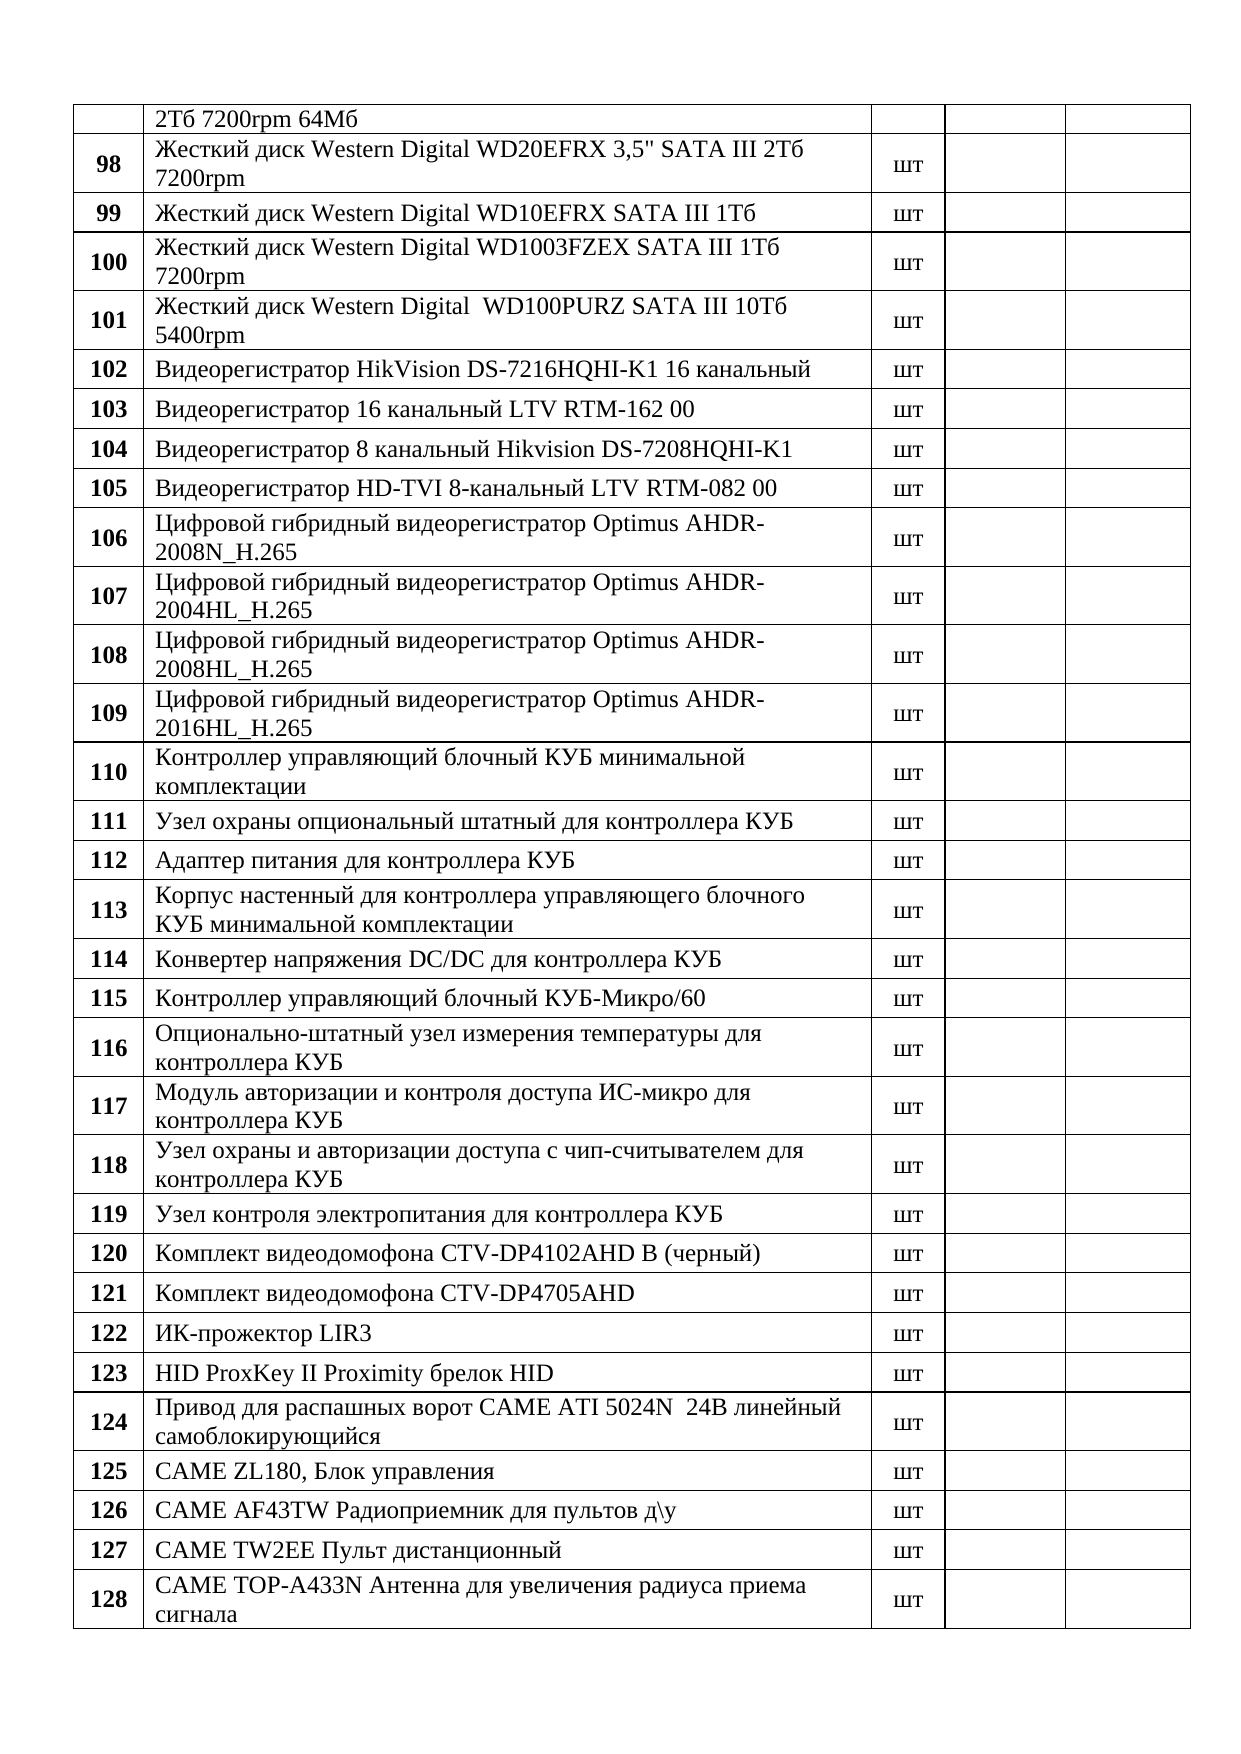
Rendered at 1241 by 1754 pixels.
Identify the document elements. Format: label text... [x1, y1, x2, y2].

table_cell шт [872, 1393, 944, 1450]
table_cell Комплект видеодомофона CTV-DP4102AHD B (черный) [144, 1234, 871, 1272]
table_cell Модуль авторизации и контроля доступа ИС-микро для контроллера КУБ [144, 1077, 871, 1134]
table_cell [1066, 1194, 1190, 1233]
table_cell шт [872, 1491, 944, 1529]
table_cell [1066, 1530, 1190, 1569]
table_cell Узел контроля электропитания для контроллера КУБ [144, 1194, 871, 1233]
table_cell шт [872, 1530, 944, 1569]
table_cell [1066, 193, 1190, 231]
table_cell [946, 1234, 1065, 1272]
table_cell [1066, 508, 1190, 566]
table_cell [1066, 743, 1190, 800]
table_cell CAME TW2EE Пульт дистанционный [144, 1530, 871, 1569]
table_cell шт [872, 939, 944, 978]
table_cell 114 [74, 939, 143, 978]
table_cell 123 [74, 1353, 143, 1391]
table_cell [1066, 979, 1190, 1017]
table_cell Конвертер напряжения DC/DC для контроллера КУБ [144, 939, 871, 978]
table_cell 103 [74, 389, 143, 428]
table_cell 118 [74, 1135, 143, 1193]
table_cell [1066, 291, 1190, 348]
table_cell 110 [74, 743, 143, 800]
table_cell 115 [74, 979, 143, 1017]
table_cell 125 [74, 1451, 143, 1489]
table_cell [1066, 233, 1190, 290]
table_cell шт [872, 567, 944, 624]
table_cell [1066, 105, 1190, 133]
table_cell шт [872, 1194, 944, 1233]
table_cell [946, 1077, 1065, 1134]
table_cell [946, 1393, 1065, 1450]
table_cell 105 [74, 469, 143, 507]
table_cell 127 [74, 1530, 143, 1569]
table_cell шт [872, 429, 944, 468]
table_cell Контроллер управляющий блочный КУБ-Микро/60 [144, 979, 871, 1017]
table_cell 102 [74, 350, 143, 388]
table_cell [946, 469, 1065, 507]
table_cell [1066, 1491, 1190, 1529]
table_cell 121 [74, 1273, 143, 1312]
table_cell шт [872, 389, 944, 428]
table_cell 120 [74, 1234, 143, 1272]
table_cell шт [872, 625, 944, 683]
table_cell шт [872, 979, 944, 1017]
table_cell [1066, 567, 1190, 624]
table_cell HID ProxKey II Proximity брелок HID [144, 1353, 871, 1391]
table_cell [1066, 1313, 1190, 1352]
table_cell [946, 193, 1065, 231]
table_cell [1066, 1451, 1190, 1489]
table_cell [1066, 1353, 1190, 1391]
table_cell [946, 1353, 1065, 1391]
table_cell шт [872, 1353, 944, 1391]
table_cell Жесткий диск Western Digital WD100PURZ SATA III 10Тб 5400rpm [144, 291, 871, 348]
table_cell [946, 1313, 1065, 1352]
table_cell [946, 1491, 1065, 1529]
table_cell шт [872, 801, 944, 840]
table_cell 116 [74, 1018, 143, 1076]
table_cell 100 [74, 233, 143, 290]
table_cell [946, 233, 1065, 290]
table_cell шт [872, 1234, 944, 1272]
table_cell шт [872, 743, 944, 800]
table_cell [946, 684, 1065, 741]
table_cell [1066, 134, 1190, 192]
table_cell Видеорегистратор HikVision DS-7216HQHI-K1 16 канальный [144, 350, 871, 388]
table_cell Цифровой гибридный видеорегистратор Optimus AHDR-2016HL_H.265 [144, 684, 871, 741]
table_cell 119 [74, 1194, 143, 1233]
table_cell шт [872, 508, 944, 566]
table_cell [946, 389, 1065, 428]
table_cell [1066, 1018, 1190, 1076]
table_cell Комплект видеодомофона CTV-DP4705AHD [144, 1273, 871, 1312]
table_cell шт [872, 105, 944, 133]
table_cell шт [872, 193, 944, 231]
table_cell шт [872, 1273, 944, 1312]
table_cell [1066, 1135, 1190, 1193]
table_cell Жесткий диск Western Digital WD1003FZEX SATA III 1Тб 7200rpm [144, 233, 871, 290]
table_cell [1066, 469, 1190, 507]
table_cell шт [872, 1570, 944, 1627]
table_cell [1066, 1393, 1190, 1450]
table_cell [946, 841, 1065, 879]
table_cell [1066, 389, 1190, 428]
table_cell [946, 291, 1065, 348]
table_cell [1066, 684, 1190, 741]
table_cell шт [872, 350, 944, 388]
table_cell Цифровой гибридный видеорегистратор Optimus AHDR-2008HL_H.265 [144, 625, 871, 683]
table_cell [946, 625, 1065, 683]
table_cell Цифровой гибридный видеорегистратор Optimus AHDR-2008N_H.265 [144, 508, 871, 566]
table_cell [1066, 625, 1190, 683]
table_cell [946, 1273, 1065, 1312]
table_cell [1066, 1077, 1190, 1134]
table_cell Контроллер управляющий блочный КУБ минимальной комплектации [144, 743, 871, 800]
table_cell 113 [74, 880, 143, 938]
table_cell Видеорегистратор HD-TVI 8-канальный LTV RTM-082 00 [144, 469, 871, 507]
table_cell шт [872, 291, 944, 348]
table_cell шт [872, 684, 944, 741]
table_cell 107 [74, 567, 143, 624]
table_cell Видеорегистратор 8 канальный Hikvision DS-7208HQHI-K1 [144, 429, 871, 468]
table_cell Жесткий диск Western Digital WD20EFRX 3,5" SATA III 2Тб 7200rpm [144, 134, 871, 192]
table_cell [946, 429, 1065, 468]
table_cell 106 [74, 508, 143, 566]
table_cell 126 [74, 1491, 143, 1529]
table_cell шт [872, 469, 944, 507]
table_cell 124 [74, 1393, 143, 1450]
table_cell [946, 979, 1065, 1017]
table_cell [946, 1570, 1065, 1627]
table_cell [946, 567, 1065, 624]
table_cell [946, 1451, 1065, 1489]
table_cell [946, 939, 1065, 978]
table_cell [1066, 880, 1190, 938]
table_cell шт [872, 233, 944, 290]
table_cell 112 [74, 841, 143, 879]
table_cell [144, 105, 871, 133]
table_cell Узел охраны и авторизации доступа с чип-считывателем для контроллера КУБ [144, 1135, 871, 1193]
table_cell 97 [74, 105, 143, 133]
table_cell 99 [74, 193, 143, 231]
table_cell 108 [74, 625, 143, 683]
table_cell Узел охраны опциональный штатный для контроллера КУБ [144, 801, 871, 840]
table_cell [1066, 1273, 1190, 1312]
table_cell [946, 801, 1065, 840]
table_cell 104 [74, 429, 143, 468]
table_cell Корпус настенный для контроллера управляющего блочного КУБ минимальной комплектации [144, 880, 871, 938]
table_cell Привод для распашных ворот CAME ATI 5024N 24В линейный самоблокирующийся [144, 1393, 871, 1450]
table_cell Жесткий диск Western Digital WD10EFRX SATA III 1Тб [144, 193, 871, 231]
table_cell [1066, 1570, 1190, 1627]
table_cell ИК-прожектор LIR3 [144, 1313, 871, 1352]
table_cell шт [872, 1077, 944, 1134]
table_cell шт [872, 1313, 944, 1352]
table_cell 122 [74, 1313, 143, 1352]
table_cell Видеорегистратор 16 канальный LTV RTM-162 00 [144, 389, 871, 428]
table_cell шт [872, 134, 944, 192]
table_cell [946, 350, 1065, 388]
table_cell шт [872, 841, 944, 879]
table_cell [946, 105, 1065, 133]
table_cell 109 [74, 684, 143, 741]
table_cell [1066, 1234, 1190, 1272]
table_cell CAME AF43TW Радиоприемник для пультов д\у [144, 1491, 871, 1529]
table_cell [1066, 841, 1190, 879]
table_cell 128 [74, 1570, 143, 1627]
table_cell Цифровой гибридный видеорегистратор Optimus AHDR-2004HL_H.265 [144, 567, 871, 624]
table_cell [946, 134, 1065, 192]
table_cell 98 [74, 134, 143, 192]
table_cell шт [872, 880, 944, 938]
table_cell CAME ZL180, Блок управления [144, 1451, 871, 1489]
table_cell [946, 743, 1065, 800]
table_cell [1066, 939, 1190, 978]
table_cell [946, 880, 1065, 938]
table_cell [946, 1135, 1065, 1193]
table_cell [946, 1018, 1065, 1076]
table_cell 111 [74, 801, 143, 840]
table_cell Адаптер питания для контроллера КУБ [144, 841, 871, 879]
table_cell шт [872, 1451, 944, 1489]
table_cell [946, 508, 1065, 566]
table_cell [946, 1194, 1065, 1233]
table_cell [1066, 350, 1190, 388]
table_cell шт [872, 1018, 944, 1076]
table_cell Опционально-штатный узел измерения температуры для контроллера КУБ [144, 1018, 871, 1076]
table_cell [946, 1530, 1065, 1569]
table_cell 117 [74, 1077, 143, 1134]
table_cell [1066, 801, 1190, 840]
table_cell шт [872, 1135, 944, 1193]
table_cell [1066, 429, 1190, 468]
table_cell CAME TOP-A433N Антенна для увеличения радиуса приема сигнала [144, 1570, 871, 1627]
table_cell 101 [74, 291, 143, 348]
